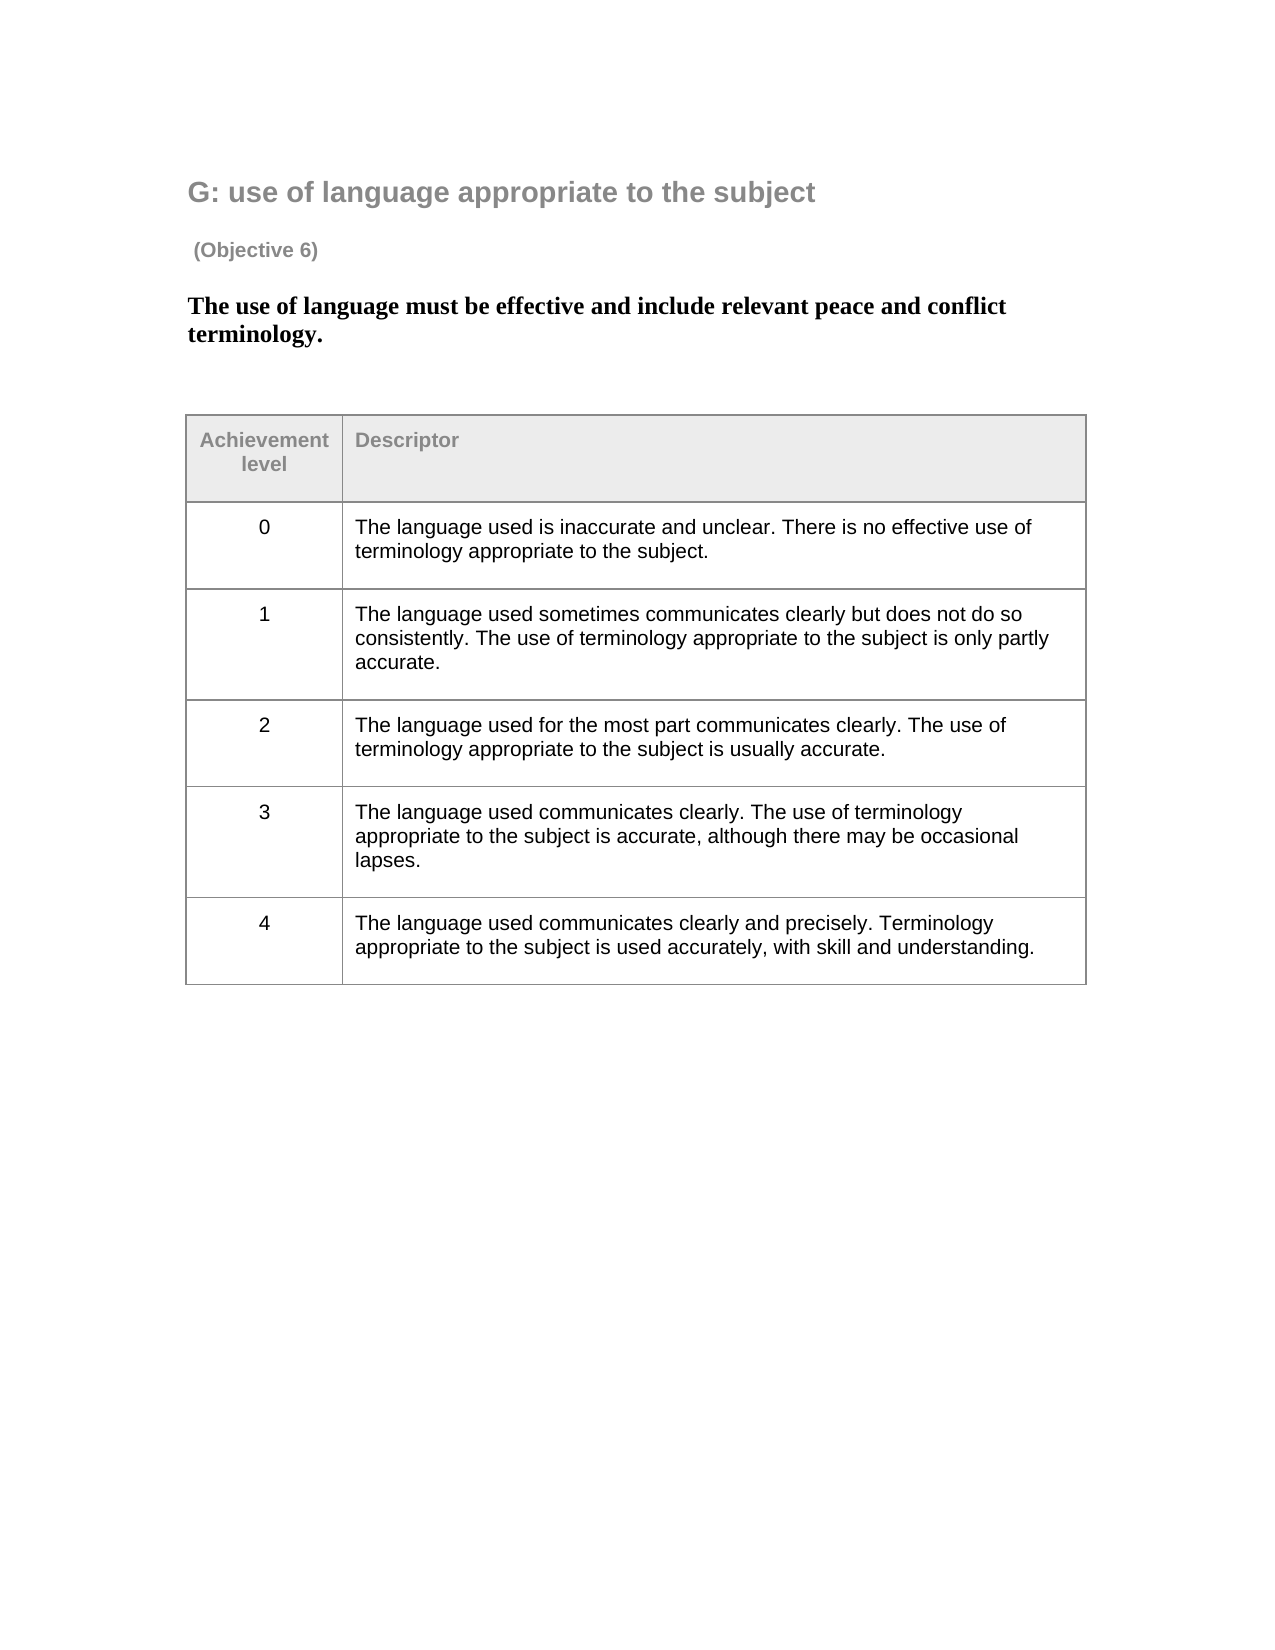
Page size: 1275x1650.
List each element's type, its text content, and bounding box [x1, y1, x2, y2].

table_cell The language used communicates clearly. The use of terminology appropriate to the subject is accurate, although there may be occasional lapses. [343, 787, 1085, 897]
table_header Descriptor [343, 416, 1085, 501]
table_cell 2 [187, 701, 342, 786]
text The use of language must be effective and include relevant peace and conflict terminology. [187, 291, 1087, 348]
text (Objective 6) [187, 238, 1087, 262]
table_cell The language used is inaccurate and unclear. There is no effective use of terminology appropriate to the subject. [343, 503, 1085, 588]
table_cell The language used communicates clearly and precisely. Terminology appropriate to the subject is used accurately, with skill and understanding. [343, 898, 1085, 984]
table_cell The language used sometimes communicates clearly but does not do so consistently. The use of terminology appropriate to the subject is only partly accurate. [343, 590, 1085, 699]
table_cell 0 [187, 503, 342, 588]
table_cell 4 [187, 898, 342, 984]
table_cell The language used for the most part communicates clearly. The use of terminology appropriate to the subject is usually accurate. [343, 701, 1085, 786]
table_cell 1 [187, 590, 342, 699]
subtitle G: use of language appropriate to the subject [187, 175, 1087, 208]
table_header Achievement level [187, 416, 342, 501]
table_cell 3 [187, 787, 342, 897]
